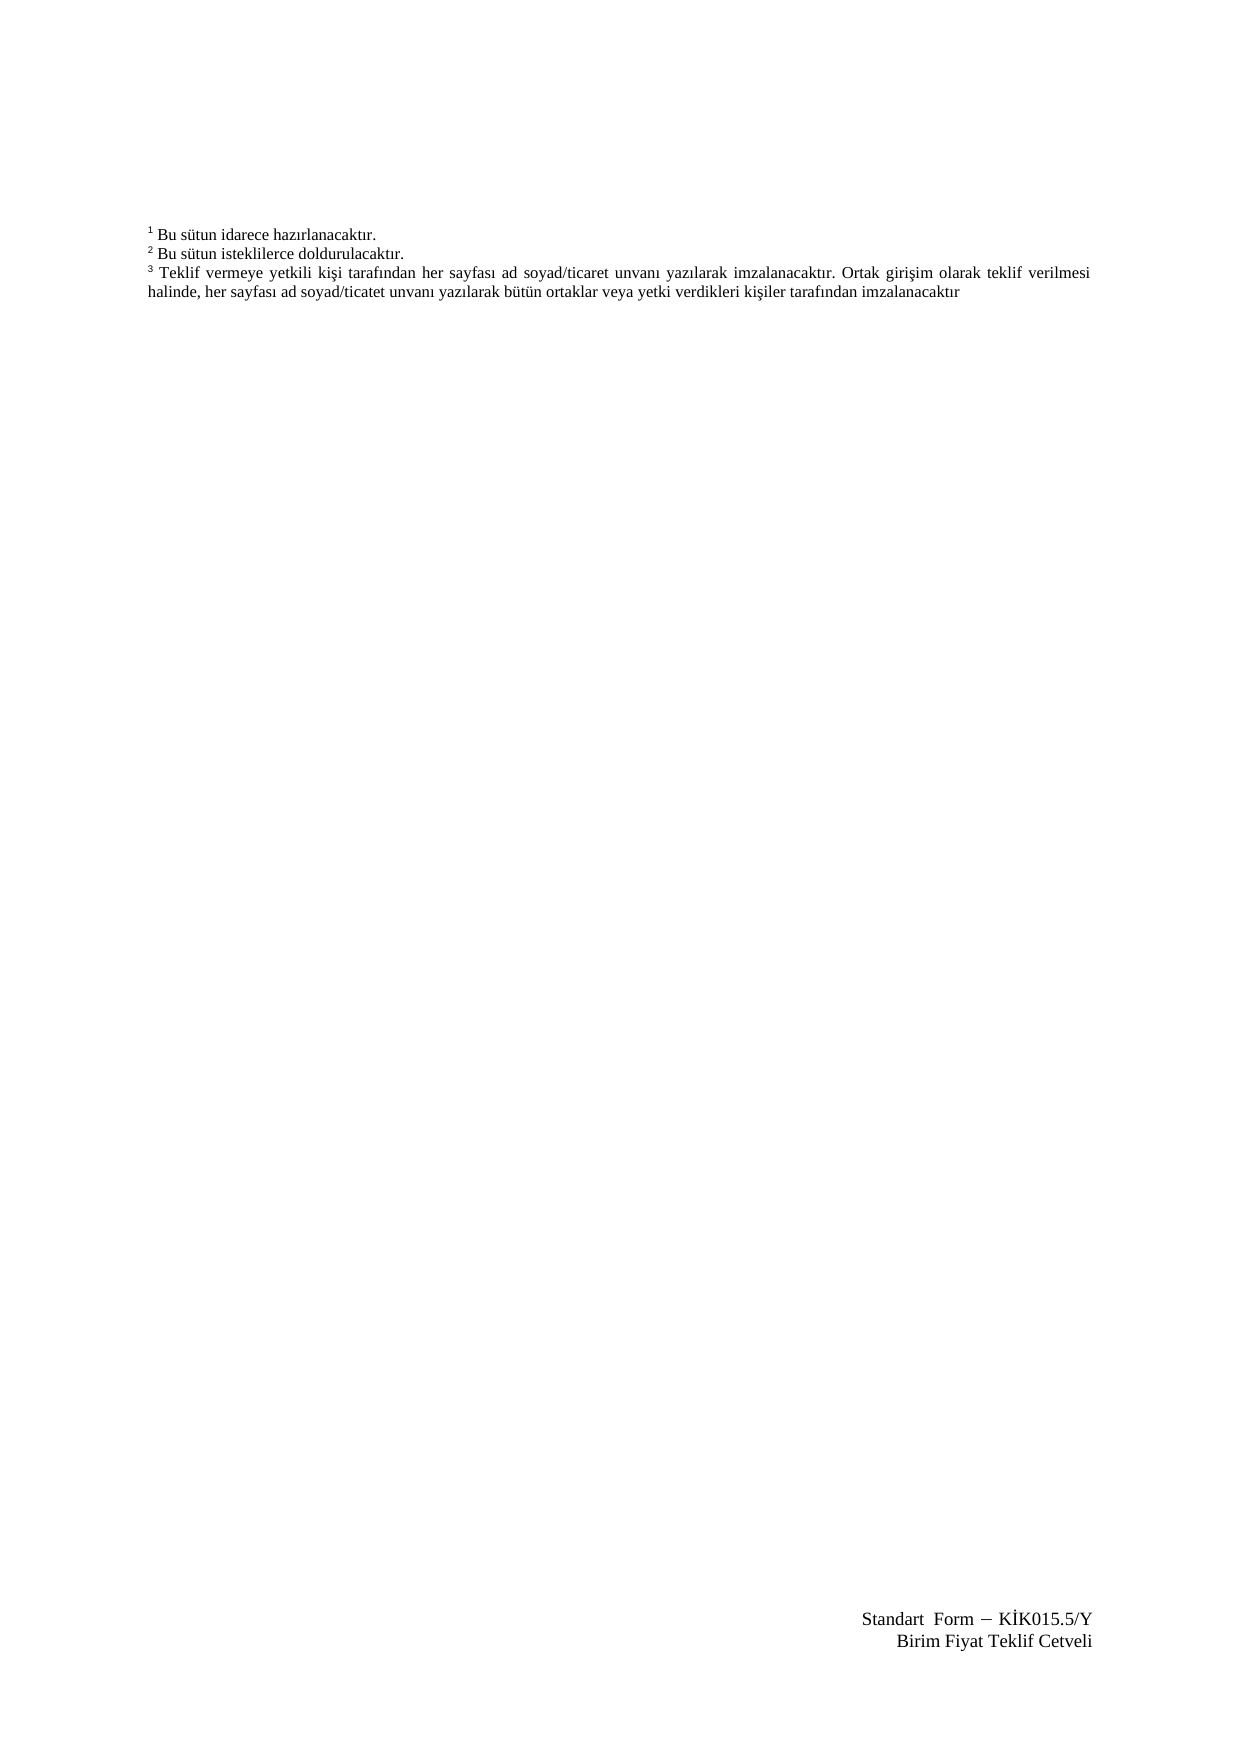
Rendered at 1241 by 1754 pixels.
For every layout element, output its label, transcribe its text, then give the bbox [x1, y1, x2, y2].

text 2 Bu sütun isteklilerce doldurulacaktır. [148, 244, 1093, 263]
text 1 Bu sütun idarece hazırlanacaktır. [148, 225, 1093, 244]
text 3 Teklif vermeye yetkili kişi tarafından her sayfası ad soyad/ticaret unvanı yazılarak imzalanacaktır. Ortak girişim olarak teklif verilmesi halinde, her sayfası ad soyad/ticatet unvanı yazılarak bütün ortaklar veya yetki verdikleri kişiler tarafından imzalanacaktır [148, 263, 1093, 301]
